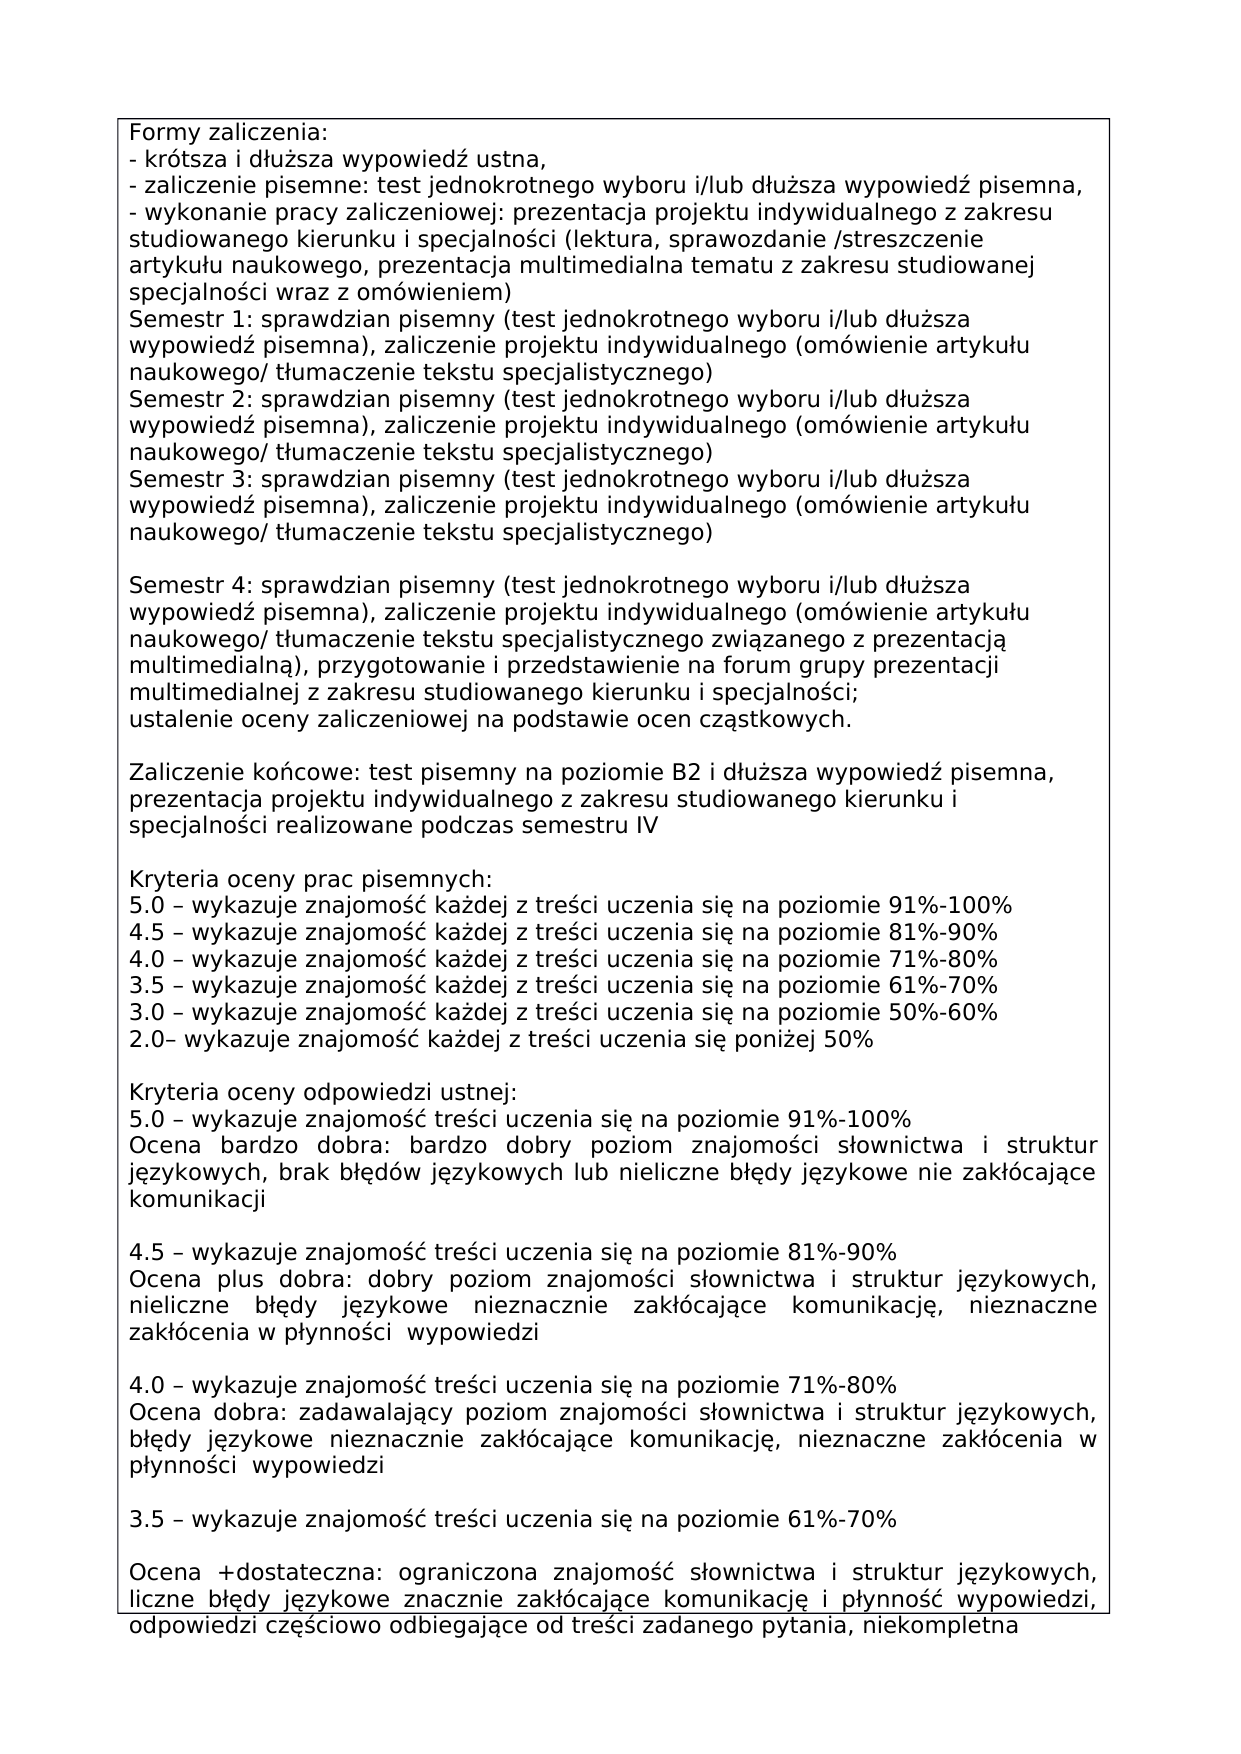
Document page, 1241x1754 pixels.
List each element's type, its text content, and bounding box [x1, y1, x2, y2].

text 4.5 – wykazuje znajomość treści uczenia się na poziomie 81%-90% [128, 1239, 1144, 1266]
text 3.5 – wykazuje znajomość każdej z treści uczenia się na poziomie 61%-70% [128, 972, 1144, 999]
text Ocena plus dobra: dobry poziom znajomości słownictwa i struktur językowych, nieliczne błędy językowe nieznacznie zakłócające komunikację, nieznaczne zakłócenia w płynności wypowiedzi [128, 1266, 1098, 1346]
text 3.5 – wykazuje znajomość treści uczenia się na poziomie 61%-70% [128, 1506, 1144, 1532]
text 4.0 – wykazuje znajomość każdej z treści uczenia się na poziomie 71%-80% [128, 946, 1144, 972]
text Semestr 1: sprawdzian pisemny (test jednokrotnego wyboru i/lub dłuższa wypowiedź pisemna), zaliczenie projektu indywidualnego (omówienie artykułu naukowego/ tłumaczenie tekstu specjalistycznego) [128, 306, 1096, 386]
text 5.0 – wykazuje znajomość treści uczenia się na poziomie 91%-100% [128, 1106, 1144, 1132]
text Formy zaliczenia: [128, 119, 1144, 146]
text Semestr 4: sprawdzian pisemny (test jednokrotnego wyboru i/lub dłuższa wypowiedź pisemna), zaliczenie projektu indywidualnego (omówienie artykułu naukowego/ tłumaczenie tekstu specjalistycznego związanego z prezentacją multimedialną), przygotowanie i przedstawienie na forum grupy prezentacji multimedialnej z zakresu studiowanego kierunku i specjalności; [128, 572, 1096, 706]
list zaliczenie pisemne: test jednokrotnego wyboru i/lub dłuższa wypowiedź pisemna, [128, 172, 1144, 199]
text ustalenie oceny zaliczeniowej na podstawie ocen cząstkowych. [128, 706, 1144, 732]
text Kryteria oceny odpowiedzi ustnej: [128, 1079, 1144, 1106]
text Semestr 3: sprawdzian pisemny (test jednokrotnego wyboru i/lub dłuższa wypowiedź pisemna), zaliczenie projektu indywidualnego (omówienie artykułu naukowego/ tłumaczenie tekstu specjalistycznego) [128, 466, 1096, 546]
text Ocena bardzo dobra: bardzo dobry poziom znajomości słownictwa i struktur językowych, brak błędów językowych lub nieliczne błędy językowe nie zakłócające komunikacji [128, 1132, 1098, 1212]
text Zaliczenie końcowe: test pisemny na poziomie B2 i dłuższa wypowiedź pisemna, prezentacja projektu indywidualnego z zakresu studiowanego kierunku i specjalności realizowane podczas semestru IV [128, 759, 1096, 839]
text Kryteria oceny prac pisemnych: [128, 866, 1144, 892]
text 4.5 – wykazuje znajomość każdej z treści uczenia się na poziomie 81%-90% [128, 919, 1144, 946]
text 4.0 – wykazuje znajomość treści uczenia się na poziomie 71%-80% [128, 1372, 1144, 1399]
text Semestr 2: sprawdzian pisemny (test jednokrotnego wyboru i/lub dłuższa wypowiedź pisemna), zaliczenie projektu indywidualnego (omówienie artykułu naukowego/ tłumaczenie tekstu specjalistycznego) [128, 386, 1096, 466]
list wykonanie pracy zaliczeniowej: prezentacja projektu indywidualnego z zakresu studiowanego kierunku i specjalności (lektura, sprawozdanie /streszczenie artykułu naukowego, prezentacja multimedialna tematu z zakresu studiowanej specjalności wraz z omówieniem) [128, 199, 1083, 306]
text 3.0 – wykazuje znajomość każdej z treści uczenia się na poziomie 50%-60% 2.0– wykazuje znajomość każdej z treści uczenia się poniżej 50% [128, 999, 1039, 1052]
text Ocena +dostateczna: ograniczona znajomość słownictwa i struktur językowych, liczne błędy językowe znacznie zakłócające komunikację i płynność wypowiedzi, odpowiedzi częściowo odbiegające od treści zadanego pytania, niekompletna [128, 1559, 1098, 1639]
list krótsza i dłuższa wypowiedź ustna, [128, 146, 1144, 172]
text Ocena dobra: zadawalający poziom znajomości słownictwa i struktur językowych, błędy językowe nieznacznie zakłócające komunikację, nieznaczne zakłócenia w płynności wypowiedzi [128, 1399, 1098, 1479]
text 5.0 – wykazuje znajomość każdej z treści uczenia się na poziomie 91%-100% [128, 892, 1144, 919]
